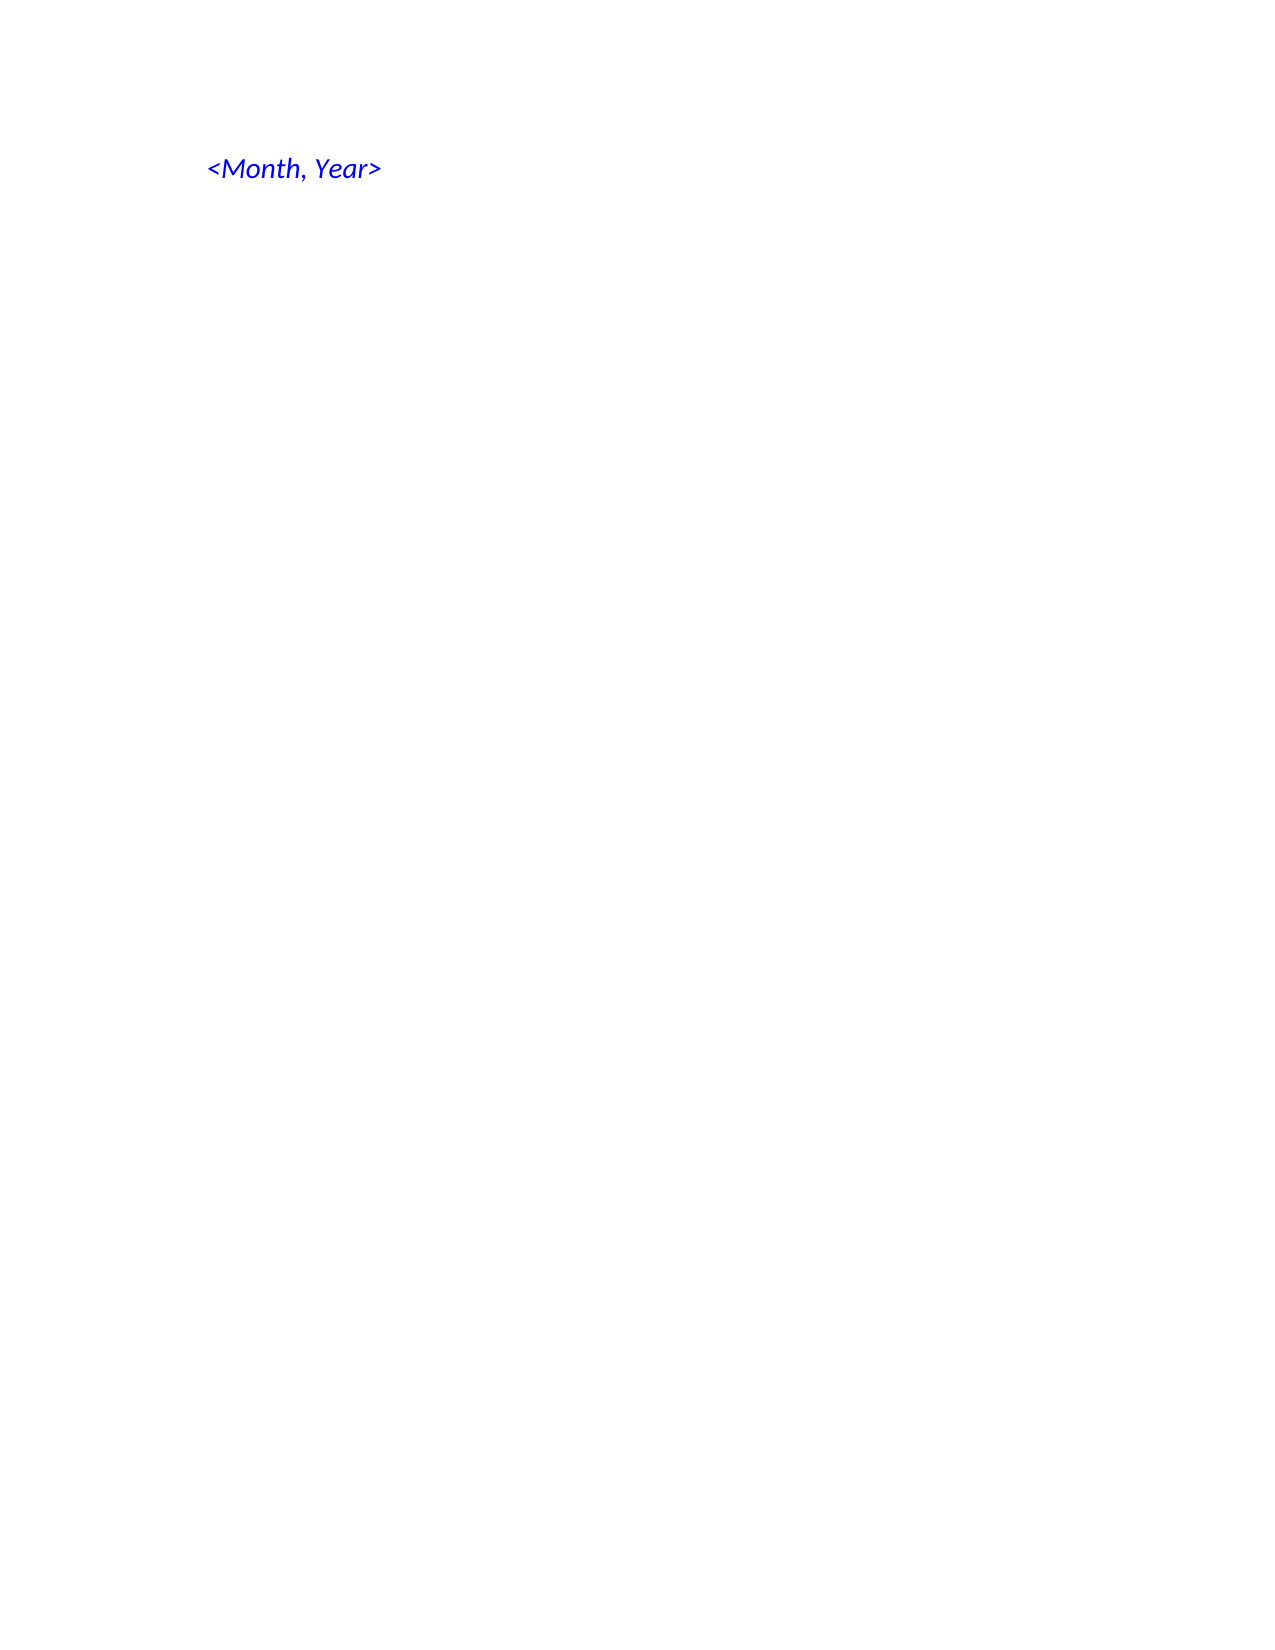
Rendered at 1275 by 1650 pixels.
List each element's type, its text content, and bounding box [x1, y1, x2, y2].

text <Month, Year> [206, 150, 1125, 186]
